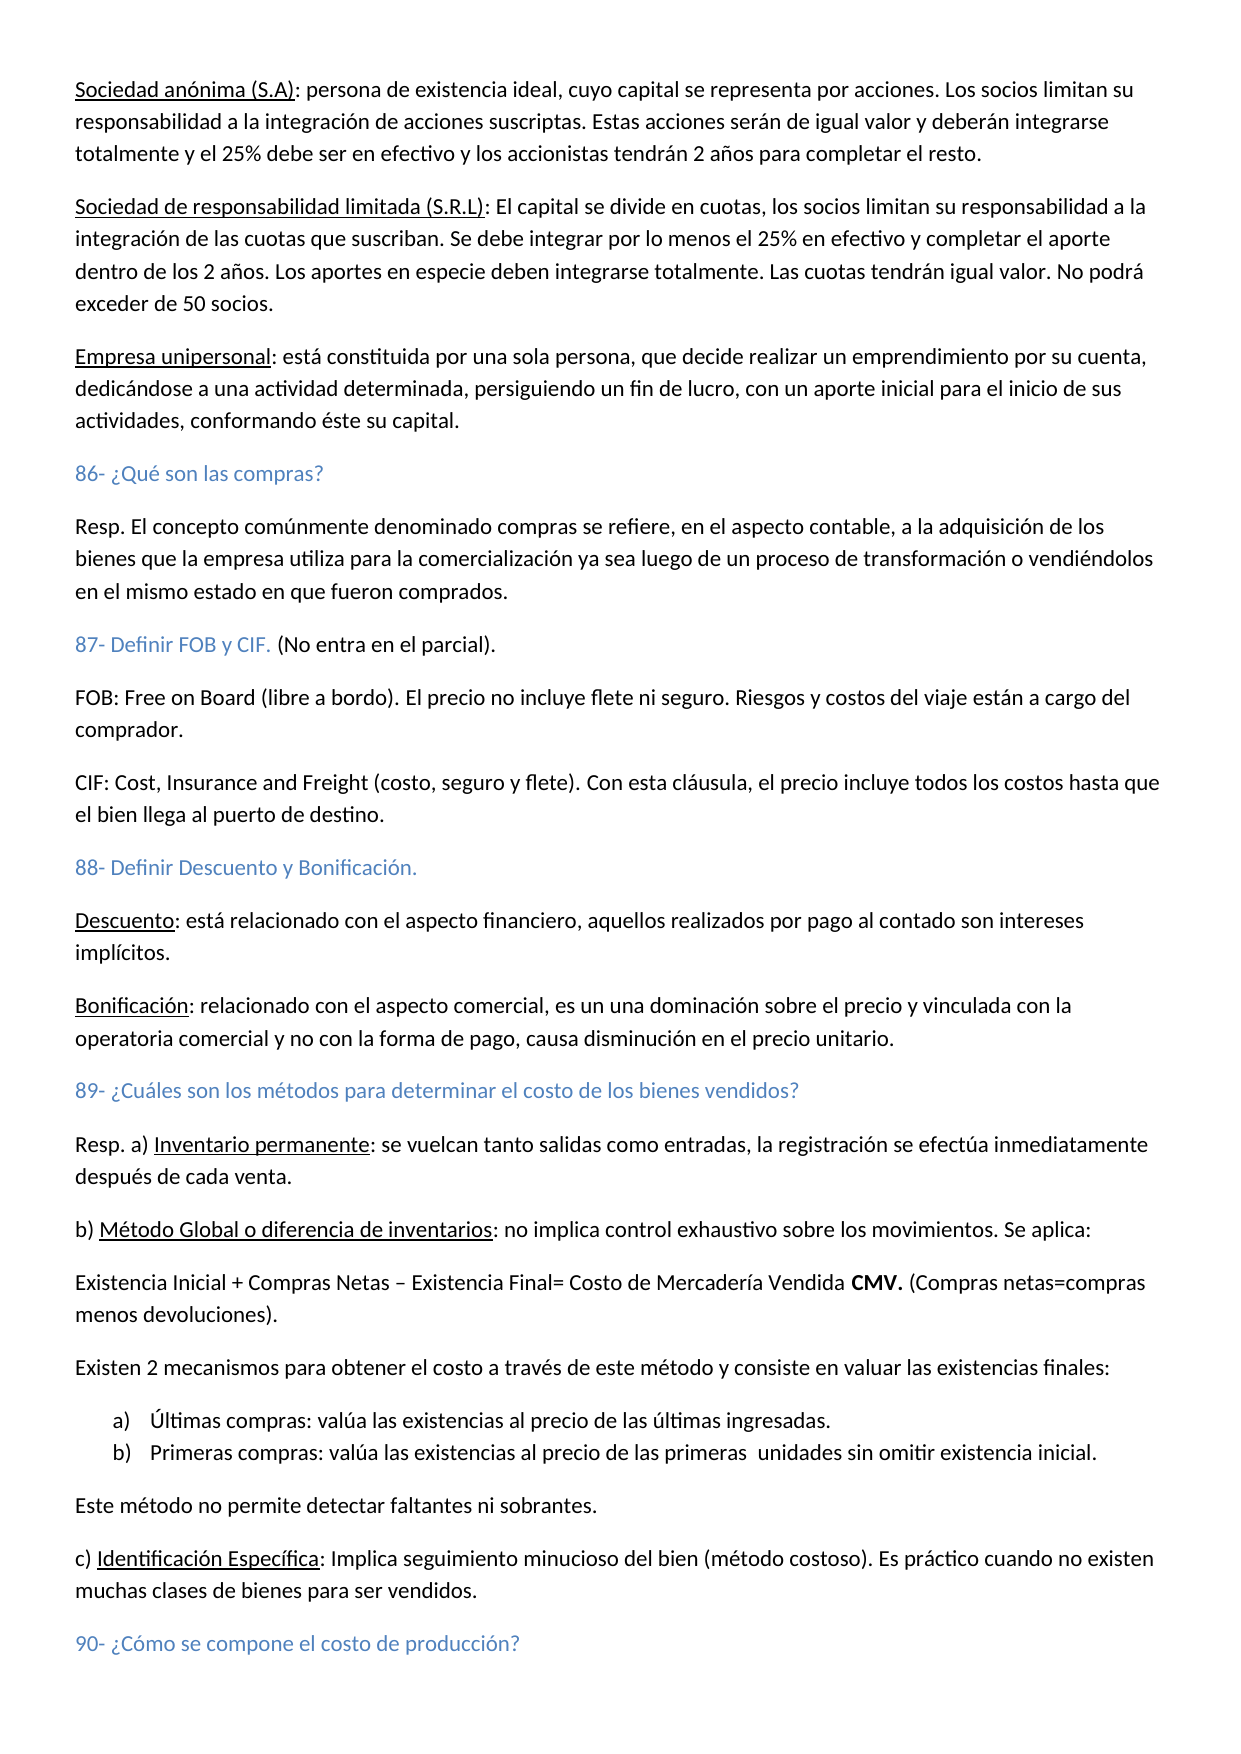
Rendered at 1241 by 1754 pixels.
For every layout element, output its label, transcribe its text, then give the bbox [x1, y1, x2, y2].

text Sociedad anónima (S.A): persona de existencia ideal, cuyo capital se representa por acciones. Los socios limitan su responsabilidad a la integración de acciones suscriptas. Estas acciones serán de igual valor y deberán integrarse totalmente y el 25% debe ser en efectivo y los accionistas tendrán 2 años para completar el resto. [75, 75, 1165, 167]
text c) Identificación Específica: Implica seguimiento minucioso del bien (método costoso). Es práctico cuando no existen muchas clases de bienes para ser vendidos. [75, 1544, 1165, 1604]
text Bonificación: relacionado con el aspecto comercial, es un una dominación sobre el precio y vinculada con la operatoria comercial y no con la forma de pago, causa disminución en el precio unitario. [75, 991, 1165, 1052]
text Sociedad de responsabilidad limitada (S.R.L): El capital se divide en cuotas, los socios limitan su responsabilidad a la integración de las cuotas que suscriban. Se debe integrar por lo menos el 25% en efectivo y completar el aporte dentro de los 2 años. Los aportes en especie deben integrarse totalmente. Las cuotas tendrán igual valor. No podrá exceder de 50 socios. [75, 192, 1165, 317]
text Resp. El concepto comúnmente denominado compras se refiere, en el aspecto contable, a la adquisición de los bienes que la empresa utiliza para la comercialización ya sea luego de un proceso de transformación o vendiéndolos en el mismo estado en que fueron comprados. [75, 512, 1165, 605]
text 86- ¿Qué son las compras? [75, 459, 1165, 487]
text Resp. a) Inventario permanente: se vuelcan tanto salidas como entradas, la registración se efectúa inmediatamente después de cada venta. [75, 1130, 1165, 1190]
text FOB: Free on Board (libre a bordo). El precio no incluye flete ni seguro. Riesgos y costos del viaje están a cargo del comprador. [75, 683, 1165, 743]
text Existencia Inicial + Compras Netas – Existencia Final= Costo de Mercadería Vendida CMV. (Compras netas=compras menos devoluciones). [75, 1268, 1165, 1328]
text Empresa unipersonal: está constituida por una sola persona, que decide realizar un emprendimiento por su cuenta, dedicándose a una actividad determinada, persiguiendo un fin de lucro, con un aporte inicial para el inicio de sus actividades, conformando éste su capital. [75, 342, 1165, 434]
text CIF: Cost, Insurance and Freight (costo, seguro y flete). Con esta cláusula, el precio incluye todos los costos hasta que el bien llega al puerto de destino. [75, 768, 1165, 828]
text b) Método Global o diferencia de inventarios: no implica control exhaustivo sobre los movimientos. Se aplica: [75, 1215, 1165, 1243]
list Últimas compras: valúa las existencias al precio de las últimas ingresadas. [112, 1406, 1165, 1434]
text Este método no permite detectar faltantes ni sobrantes. [75, 1491, 1165, 1519]
text 87- Definir FOB y CIF. (No entra en el parcial). [75, 630, 1165, 658]
text Descuento: está relacionado con el aspecto financiero, aquellos realizados por pago al contado son intereses implícitos. [75, 906, 1165, 966]
text 88- Definir Descuento y Bonificación. [75, 853, 1165, 881]
text 90- ¿Cómo se compone el costo de producción? [75, 1629, 1165, 1658]
list Primeras compras: valúa las existencias al precio de las primeras unidades sin omitir existencia inicial. [112, 1438, 1165, 1466]
text 89- ¿Cuáles son los métodos para determinar el costo de los bienes vendidos? [75, 1077, 1165, 1105]
text Existen 2 mecanismos para obtener el costo a través de este método y consiste en valuar las existencias finales: [75, 1353, 1165, 1381]
